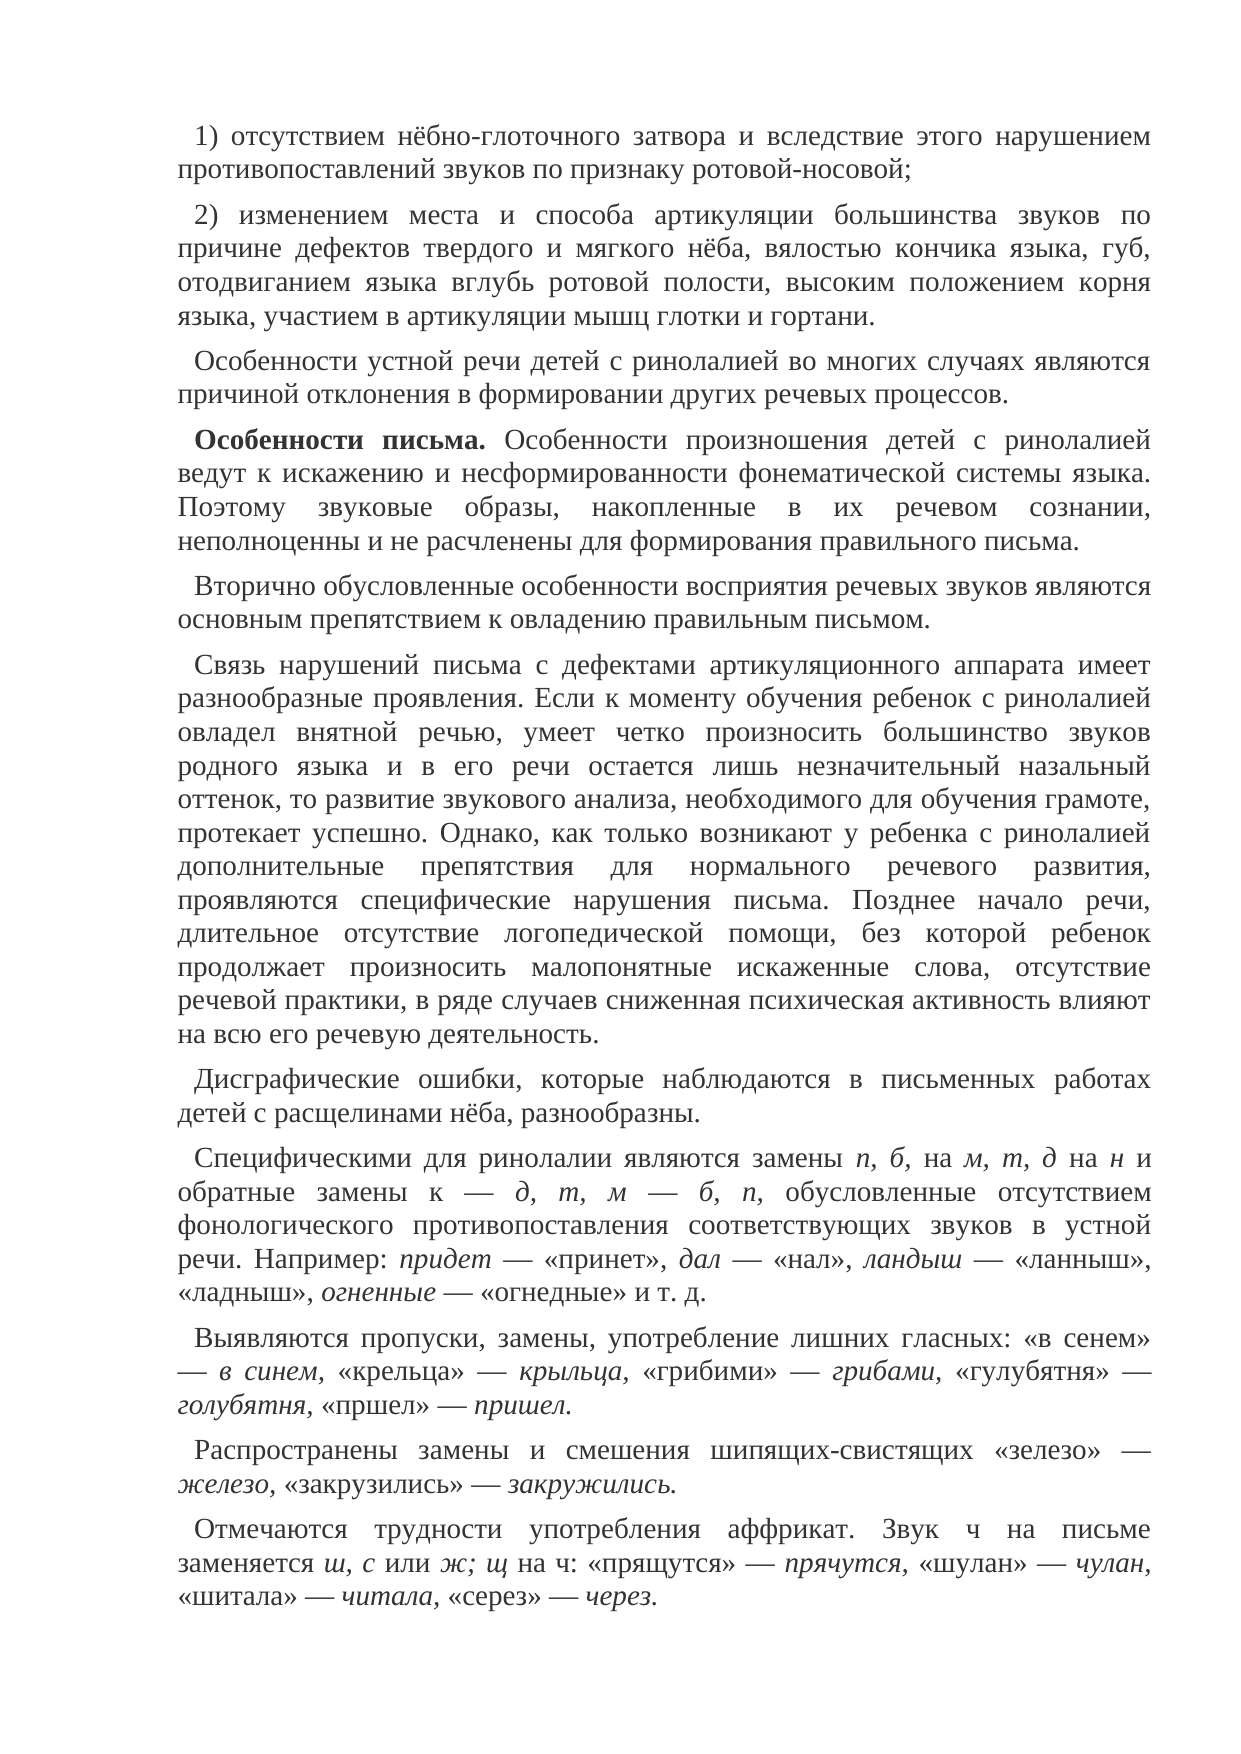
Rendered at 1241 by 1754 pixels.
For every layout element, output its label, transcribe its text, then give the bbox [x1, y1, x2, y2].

text Выявляются пропуски, замены, употребление лишних гласных: «в сенем» — в синем, «крельца» — крыльца, «грибими» — грибами, «гулубятня» — голубятня, «пршел» — пришел. [177, 1320, 1152, 1421]
text Связь нарушений письма с дефектами артикуляционного аппарата имеет разнообразные проявления. Если к моменту обучения ребенок с ринолалией овладел внятной речью, умеет четко произносить большинство звуков родного языка и в его речи остается лишь незначительный назальный оттенок, то развитие звукового анализа, необходимого для обучения грамоте, протекает успешно. Однако, как только возникают у ребенка с ринолалией дополнительные препятствия для нормального речевого развития, проявляются специфические нарушения письма. Позднее начало речи, длительное отсутствие логопедической помощи, без которой ребенок продолжает произносить малопонятные искаженные слова, отсутствие речевой практики, в ряде случаев сниженная психическая активность влияют на всю его речевую деятельность. [177, 647, 1152, 1049]
text Вторично обусловленные особенности восприятия речевых звуков являются основным препятствием к овладению правильным письмом. [177, 568, 1152, 635]
text 2) изменением места и способа артикуляции большинства звуков по причине дефектов твердого и мягкого нёба, вялостью кончика языка, губ, отодвиганием языка вглубь ротовой полости, высоким положением корня языка, участием в артикуляции мышц глотки и гортани. [177, 197, 1152, 331]
text Особенности письма. Особенности произношения детей с ринолалией ведут к искажению и несформированности фонематической системы языка. Поэтому звуковые образы, накопленные в их речевом сознании, неполноценны и не расчленены для формирования правильного письма. [177, 422, 1152, 556]
text Особенности устной речи детей с ринолалией во многих случаях являются причиной отклонения в формировании других речевых процессов. [177, 343, 1152, 410]
text 1) отсутствием нёбно-глоточного затвора и вследствие этого нарушением противопоставлений звуков по признаку ротовой-носовой; [177, 118, 1152, 185]
text Отмечаются трудности употребления аффрикат. Звук ч на письме заменяется ш, с или ж; щ на ч: «прящутся» — прячутся, «шулан» — чулан, «шитала» — читала, «серез» — через. [177, 1511, 1152, 1612]
text Дисграфические ошибки, которые наблюдаются в письменных работах детей с расщелинами нёба, разнообразны. [177, 1061, 1152, 1128]
text Специфическими для ринолалии являются замены п, б, на м, т, д на н и обратные замены к — д, т, м — б, п, обусловленные отсутствием фонологического противопоставления соответствующих звуков в устной речи. Например: придет — «принет», дал — «нал», ландыш — «ланныш», «ладныш», огненные — «огнедные» и т. д. [177, 1140, 1152, 1308]
text Распространены замены и смешения шипящих-свистящих «зелезо» — железо, «закрузились» — закружились. [177, 1432, 1152, 1499]
